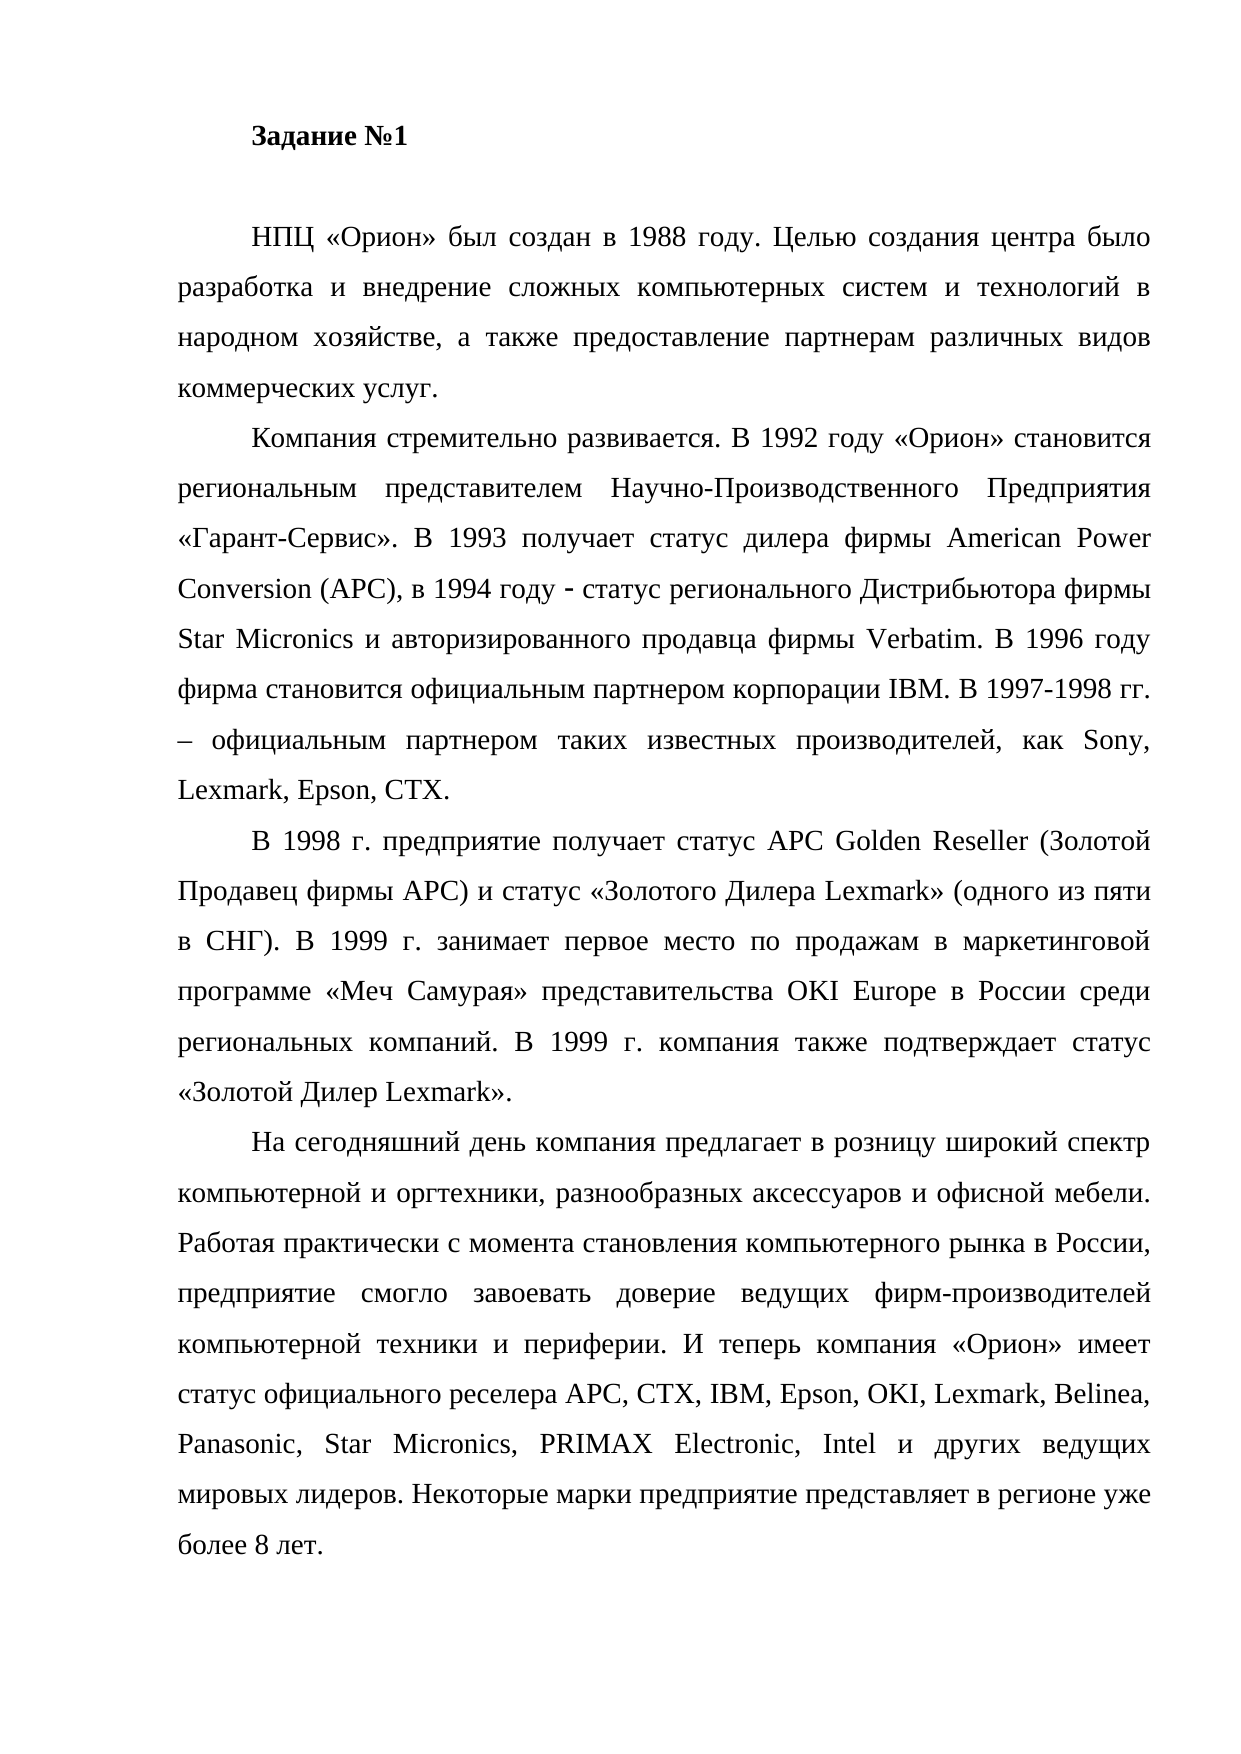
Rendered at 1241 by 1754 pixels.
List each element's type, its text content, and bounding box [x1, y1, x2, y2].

text На сегодняшний день компания предлагает в розницу широкий спектр компьютерной и оргтехники, разнообразных аксессуаров и офисной мебели. Работая практически с момента становления компьютерного рынка в России, предприятие смогло завоевать доверие ведущих фирм-производителей компьютерной техники и периферии. И теперь компания «Орион» имеет статус официального реселера APC, CTX, IBM, Epson, OKI, Lexmark, Belinea, Panasonic, Star Micronics, PRIMAX Electronic, Intel и других ведущих мировых лидеров. Некоторые марки предприятие представляет в регионе уже более 8 лет. [177, 1124, 1152, 1561]
text Компания стремительно развивается. В 1992 году «Орион» становится региональным представителем Научно-Производственного Предприятия «Гарант-Сервис». В 1993 получает статус дилера фирмы American Power Conversion (APC), в 1994 году статус регионального Дистрибьютора фирмы Star Micronics и авторизированного продавца фирмы Verbatim. В 1996 году фирма становится официальным партнером корпорации IBM. В 1997-1998 гг. – официальным партнером таких известных производителей, как Sony, Lexmark, Epson, CTX. [177, 420, 1152, 806]
subtitle Задание №1 [177, 118, 1152, 152]
text В . предприятие получает статус APC Golden Reseller (Золотой Продавец фирмы APC) и статус «Золотого Дилера Lexmark» (одного из пяти в СНГ). В . занимает первое место по продажам в маркетинговой программе «Меч Самурая» представительства OKI Europe в России среди региональных компаний. В . компания также подтверждает статус «Золотой Дилер Lexmark». [177, 823, 1152, 1108]
text НПЦ «Орион» был создан в 1988 году. Целью создания центра было разработка и внедрение сложных компьютерных систем и технологий в народном хозяйстве, а также предоставление партнерам различных видов коммерческих услуг. [177, 219, 1152, 403]
